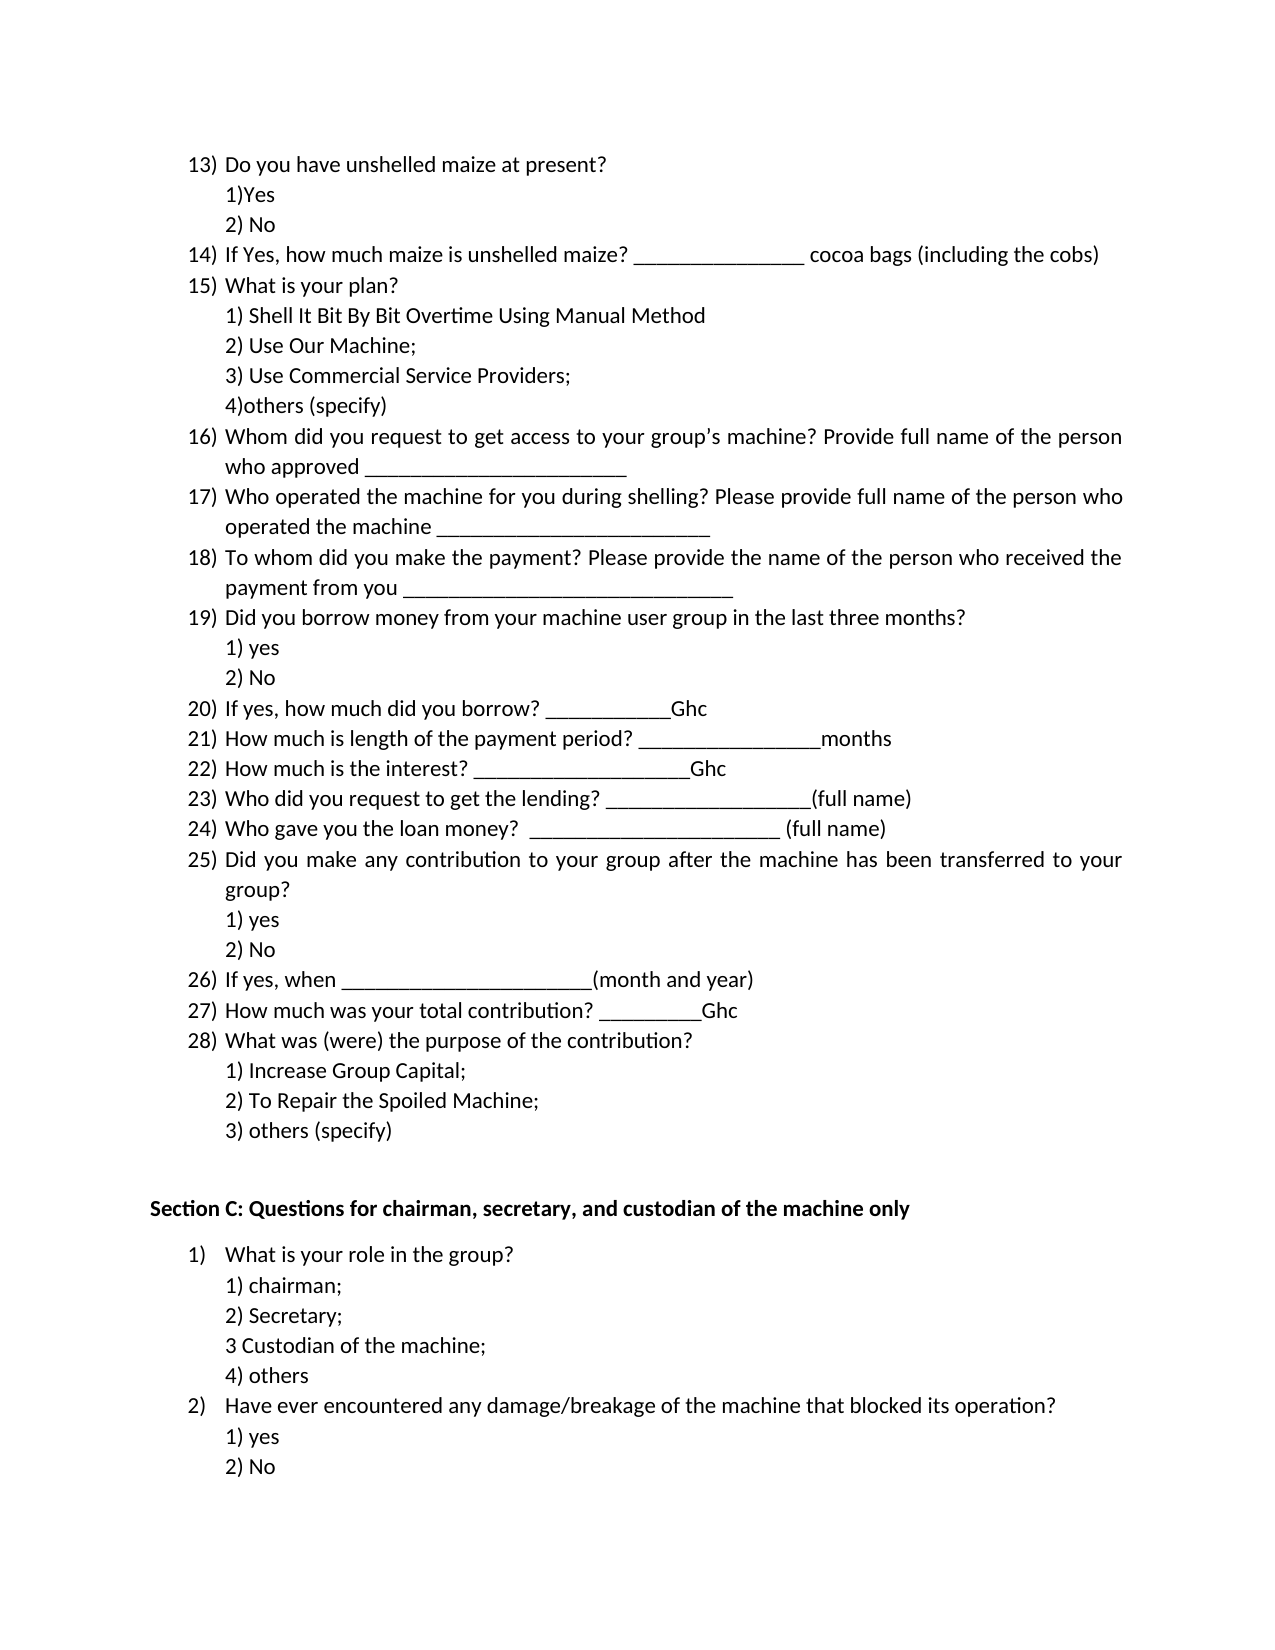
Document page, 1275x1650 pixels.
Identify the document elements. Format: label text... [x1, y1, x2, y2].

list 2) No [225, 1452, 1125, 1480]
list 3) Use Commercial Service Providers; [225, 361, 1125, 389]
list If Yes, how much maize is unshelled maize? _______________ cocoa bags (including the cobs) [187, 241, 1125, 269]
list If yes, when ______________________(month and year) [187, 966, 1125, 994]
list 2) No [225, 935, 1125, 963]
list 1) yes [225, 905, 1125, 933]
list What was (were) the purpose of the contribution? [187, 1026, 1125, 1054]
list Did you make any contribution to your group after the machine has been transferred to your group? [187, 845, 1125, 903]
list 2) No [225, 663, 1125, 692]
list What is your plan? [187, 271, 1125, 299]
list How much is length of the payment period? ________________months [187, 724, 1125, 752]
list Whom did you request to get access to your group’s machine? Provide full name of the person who approved _______________________ [187, 422, 1125, 480]
list 1) yes [225, 1422, 1125, 1450]
list If yes, how much did you borrow? ___________Ghc [187, 694, 1125, 722]
list 1) chairman; [225, 1271, 1125, 1299]
list 2) Use Our Machine; [225, 331, 1125, 359]
list 2) No [225, 210, 1125, 238]
list 2) Secretary; [225, 1301, 1125, 1329]
list 1)Yes [225, 180, 1125, 208]
list Who did you request to get the lending? __________________(full name) [187, 784, 1125, 812]
list 2) To Repair the Spoiled Machine; [225, 1086, 1125, 1114]
list 3 Custodian of the machine; [225, 1331, 1125, 1359]
list How much is the interest? ___________________Ghc [187, 754, 1125, 782]
list How much was your total contribution? _________Ghc [187, 996, 1125, 1024]
list Did you borrow money from your machine user group in the last three months? [187, 603, 1125, 631]
list 3) others (specify) [225, 1117, 1125, 1145]
list Who operated the machine for you during shelling? Please provide full name of the person who operated the machine ________________________ [187, 482, 1125, 541]
list What is your role in the group? [187, 1241, 1125, 1269]
list 1) Shell It Bit By Bit Overtime Using Manual Method [225, 301, 1125, 329]
list Have ever encountered any damage/breakage of the machine that blocked its operation? [187, 1392, 1125, 1420]
list Do you have unshelled maize at present? [187, 150, 1125, 178]
list Who gave you the loan money? ______________________ (full name) [187, 814, 1125, 843]
text Section C: Questions for chairman, secretary, and custodian of the machine only [150, 1194, 1125, 1222]
list 1) Increase Group Capital; [225, 1056, 1125, 1084]
list 1) yes [225, 633, 1125, 661]
list 4)others (specify) [225, 392, 1125, 420]
list 4) others [225, 1361, 1125, 1389]
list To whom did you make the payment? Please provide the name of the person who received the payment from you _____________________________ [187, 543, 1125, 601]
